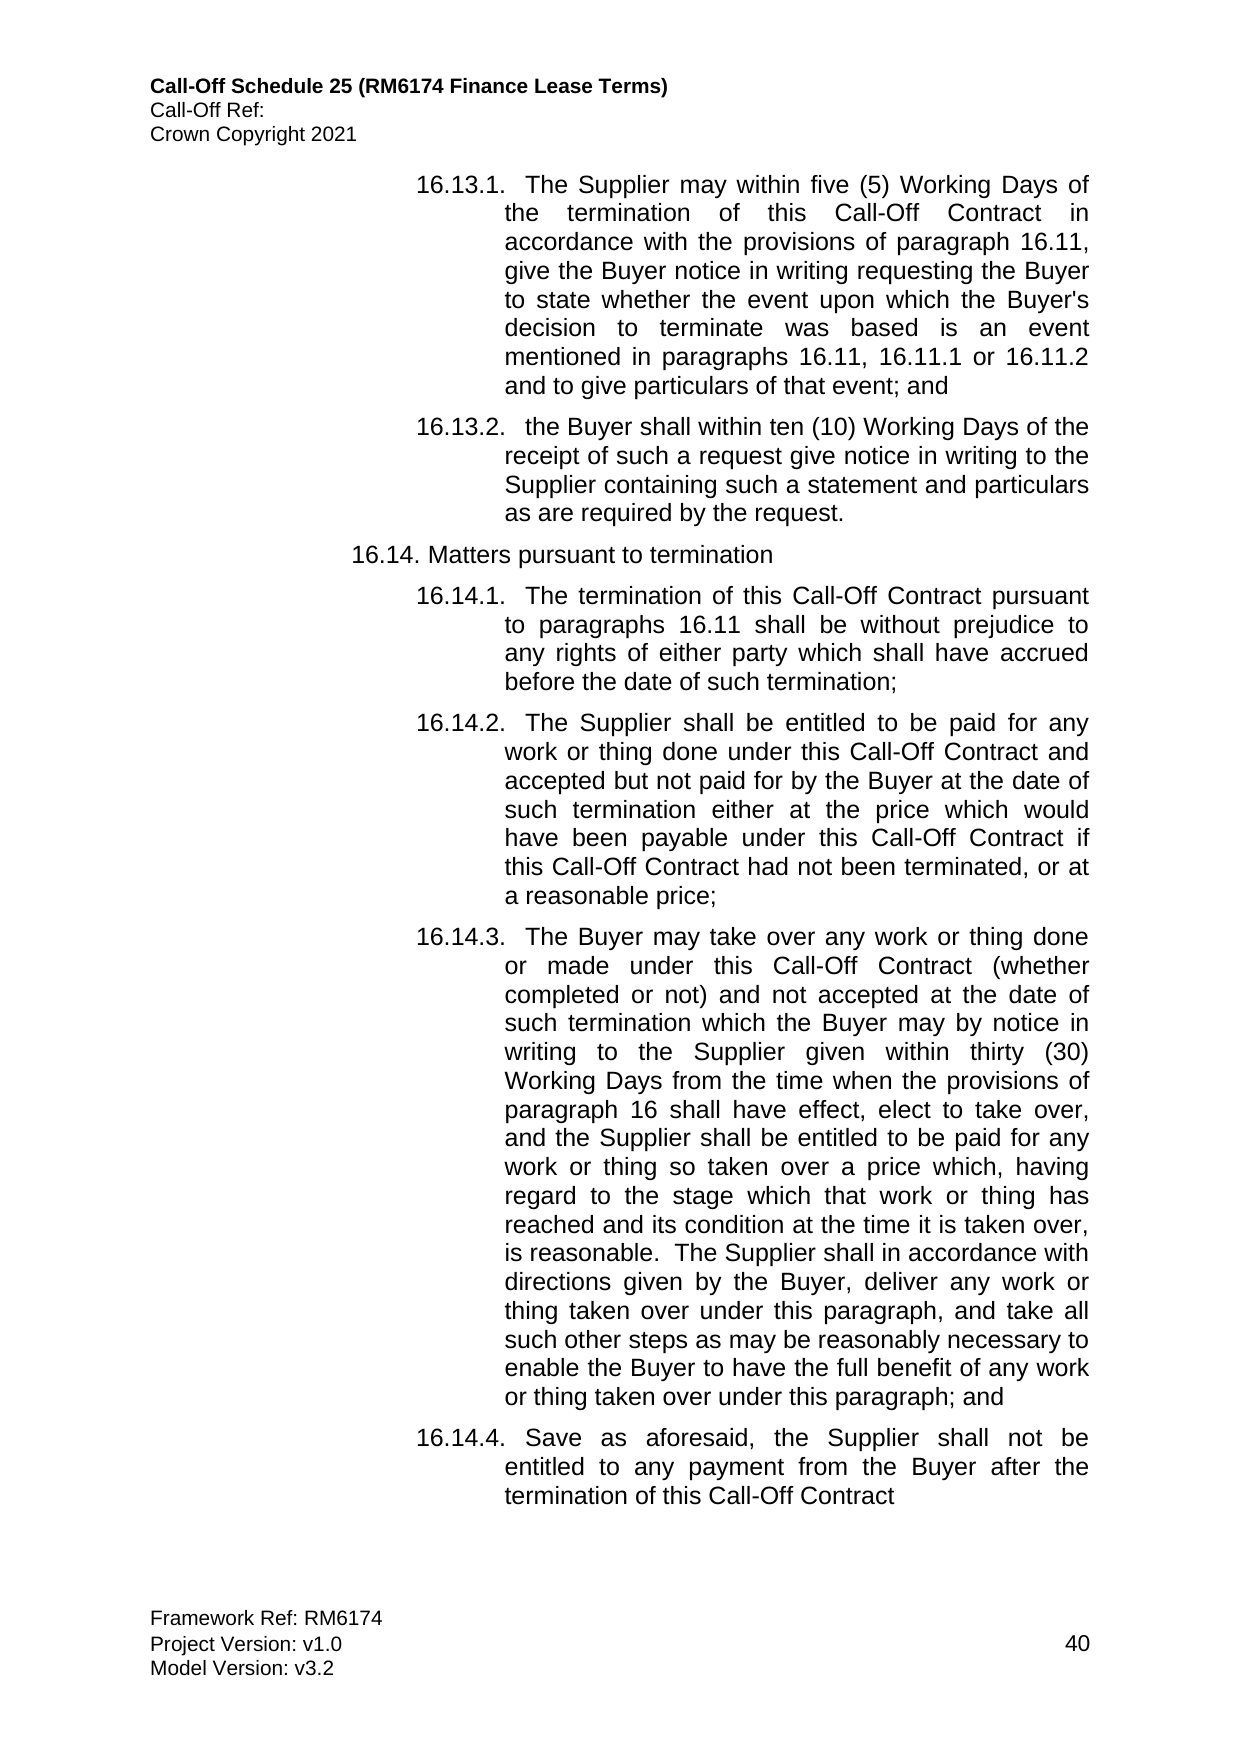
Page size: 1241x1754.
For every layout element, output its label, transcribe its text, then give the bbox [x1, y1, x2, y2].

list The Supplier may within five (5) Working Days of the termination of this Call-Off Contract in accordance with the provisions of paragraph 16.11, give the Buyer notice in writing requesting the Buyer to state whether the event upon which the Buyer's decision to terminate was based is an event mentioned in paragraphs 16.11, 16.11.1 or 16.11.2 and to give particulars of that event; and [416, 170, 1090, 400]
list Save as aforesaid, the Supplier shall not be entitled to any payment from the Buyer after the termination of this Call-Off Contract [416, 1423, 1090, 1510]
list The Supplier shall be entitled to be paid for any work or thing done under this Call-Off Contract and accepted but not paid for by the Buyer at the date of such termination either at the price which would have been payable under this Call-Off Contract if this Call-Off Contract had not been terminated, or at a reasonable price; [416, 708, 1090, 910]
list The Buyer may take over any work or thing done or made under this Call-Off Contract (whether completed or not) and not accepted at the date of such termination which the Buyer may by notice in writing to the Supplier given within thirty (30) Working Days from the time when the provisions of paragraph 16 shall have effect, elect to take over, and the Supplier shall be entitled to be paid for any work or thing so taken over a price which, having regard to the stage which that work or thing has reached and its condition at the time it is taken over, is reasonable. The Supplier shall in accordance with directions given by the Buyer, deliver any work or thing taken over under this paragraph, and take all such other steps as may be reasonably necessary to enable the Buyer to have the full benefit of any work or thing taken over under this paragraph; and [416, 922, 1090, 1411]
list the Buyer shall within ten (10) Working Days of the receipt of such a request give notice in writing to the Supplier containing such a statement and particulars as are required by the request. [416, 412, 1090, 527]
list The termination of this Call-Off Contract pursuant to paragraphs 16.11 shall be without prejudice to any rights of either party which shall have accrued before the date of such termination; [416, 581, 1090, 696]
list Matters pursuant to termination [351, 540, 1090, 568]
